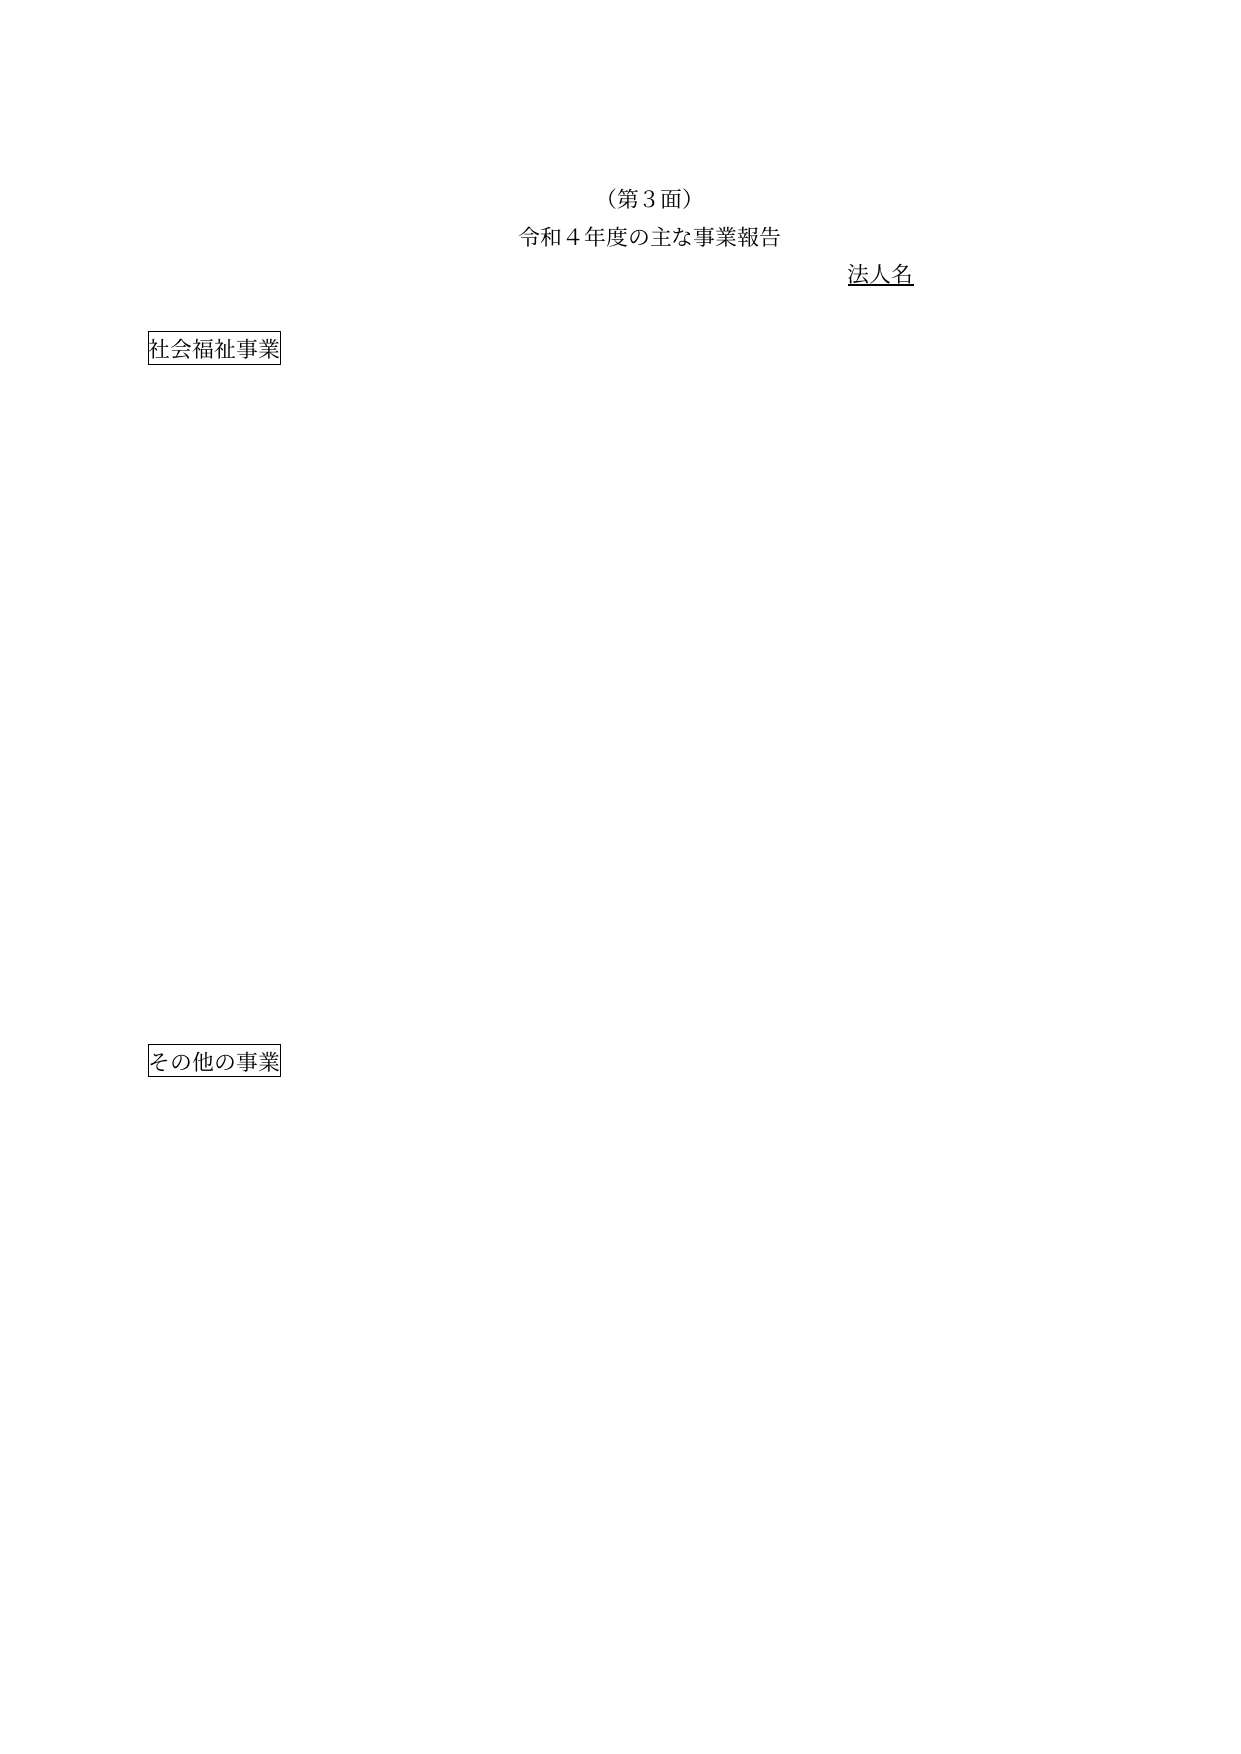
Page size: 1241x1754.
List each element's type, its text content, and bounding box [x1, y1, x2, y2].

text その他の事業 [148, 1042, 1152, 1079]
text （第３面） [148, 179, 1152, 217]
text 法人名 [148, 254, 1152, 292]
text 社会福祉事業 [148, 329, 1152, 367]
text 令和４年度の主な事業報告 [148, 217, 1152, 254]
